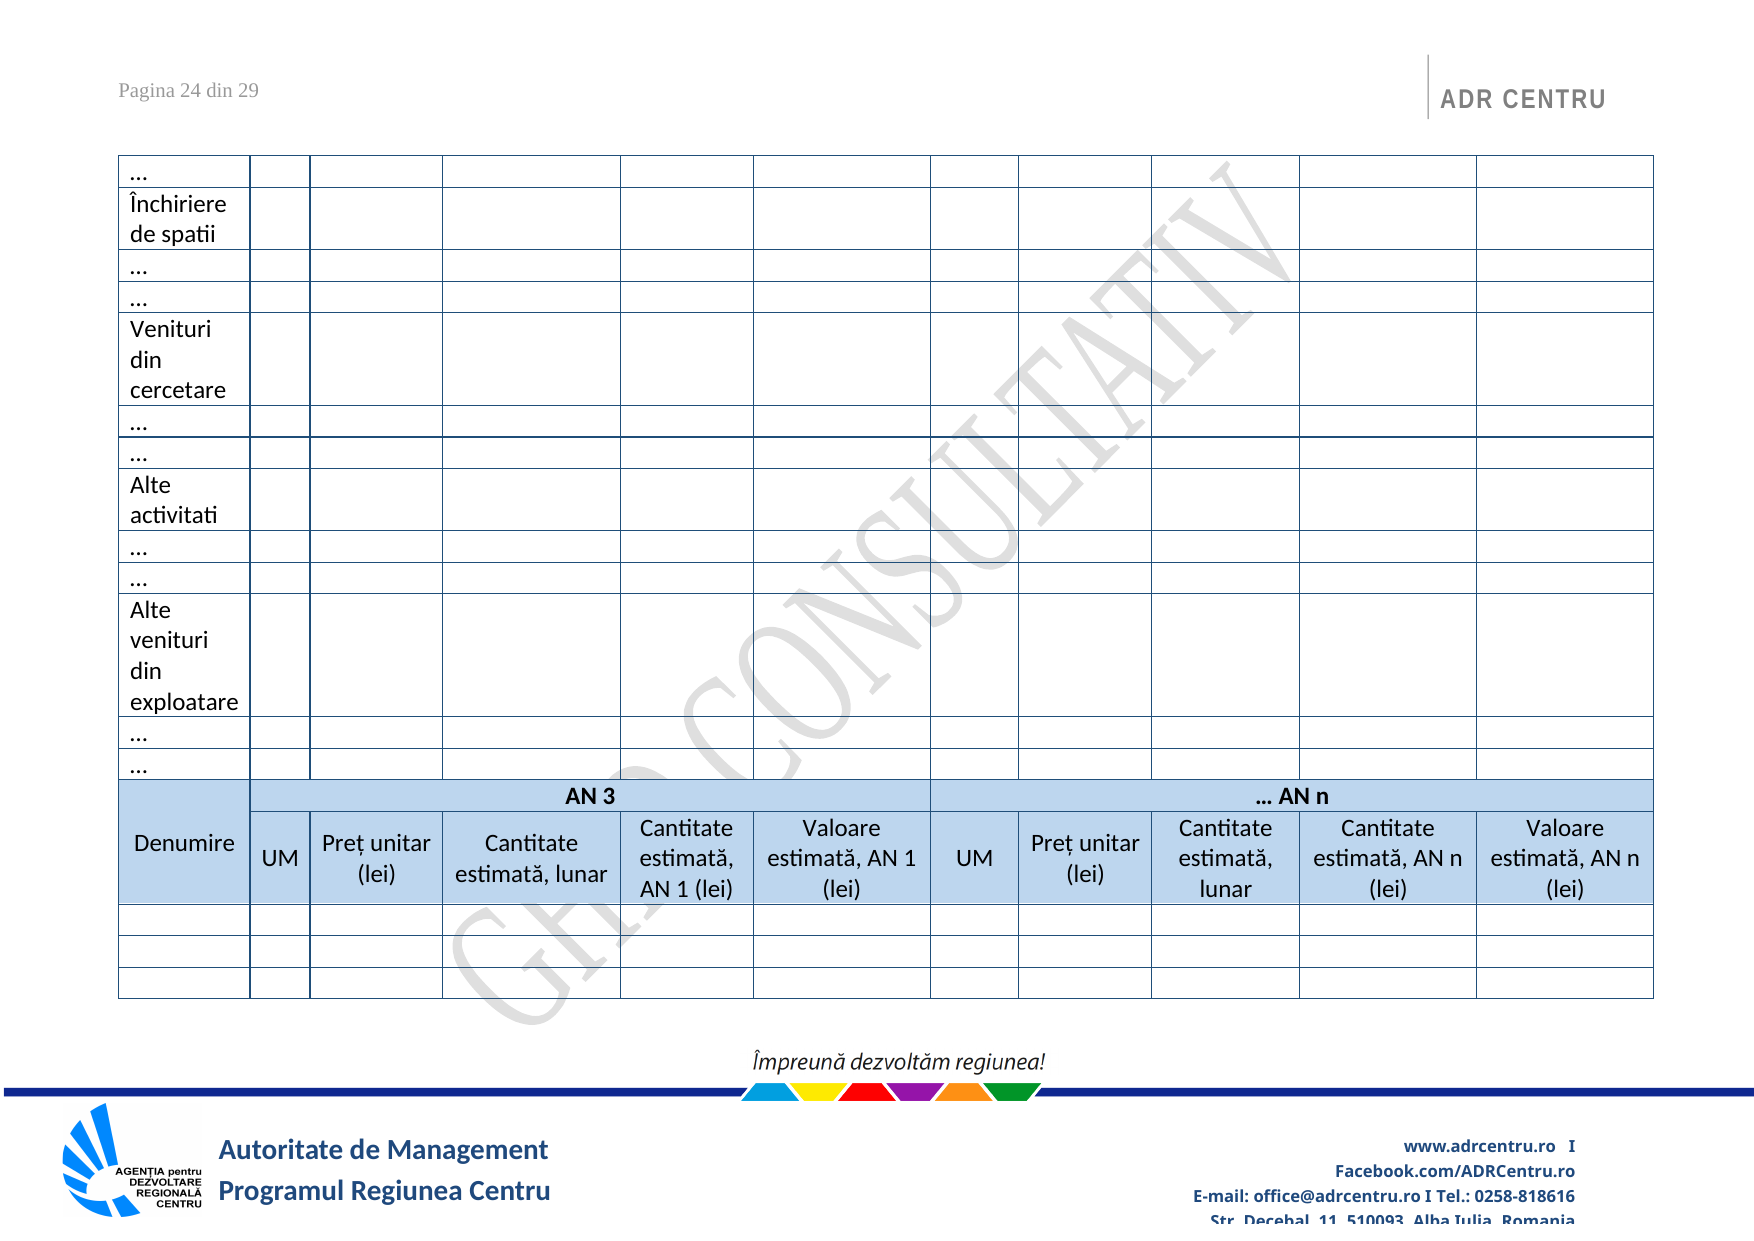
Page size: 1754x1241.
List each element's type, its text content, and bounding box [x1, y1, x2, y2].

table_cell [621, 156, 753, 187]
table_cell [754, 936, 930, 967]
table_cell [251, 250, 309, 281]
table_cell [311, 469, 442, 530]
table_cell [251, 406, 309, 436]
table_cell [1300, 188, 1476, 249]
table_cell [1152, 905, 1299, 935]
table_cell [251, 936, 309, 967]
table_cell [1152, 406, 1299, 436]
table_cell [1019, 968, 1151, 998]
table_cell [119, 905, 249, 935]
table_cell [443, 717, 620, 748]
picture [62, 1103, 202, 1217]
table_cell [443, 531, 620, 562]
table_cell [1152, 282, 1299, 312]
table_cell [1477, 563, 1653, 593]
table_cell [1019, 282, 1151, 312]
table_cell Închiriere de spatii [119, 188, 249, 249]
picture [786, 1083, 1754, 1101]
table_cell [931, 563, 1018, 593]
table_cell [1019, 406, 1151, 436]
table_cell [1152, 188, 1299, 249]
table_cell [621, 749, 753, 779]
table_cell [443, 250, 620, 281]
table_cell [1300, 282, 1476, 312]
table_cell … AN n [931, 780, 1653, 811]
table_cell [931, 406, 1018, 436]
table_cell [251, 563, 309, 593]
table_cell [311, 717, 442, 748]
table_cell [311, 968, 442, 998]
table_cell [1477, 469, 1653, 530]
table_cell [931, 313, 1018, 405]
table_cell [251, 749, 309, 779]
table_cell [251, 438, 309, 468]
table_cell [251, 717, 309, 748]
table_cell [251, 469, 309, 530]
table_cell [1300, 531, 1476, 562]
table_cell Alte activitati [119, 469, 249, 530]
table_cell … [119, 156, 249, 187]
table_cell [1300, 469, 1476, 530]
table_cell [443, 406, 620, 436]
table_cell [754, 438, 930, 468]
table_cell [754, 531, 930, 562]
table_cell [931, 717, 1018, 748]
table_cell [1019, 563, 1151, 593]
table_cell [1019, 313, 1151, 405]
table_cell [1019, 749, 1151, 779]
table_cell [621, 313, 753, 405]
table_cell [443, 594, 620, 716]
table_cell [931, 188, 1018, 249]
table_cell … [119, 250, 249, 281]
table_cell Venituri din cercetare [119, 313, 249, 405]
table_cell UM [251, 812, 309, 903]
table_cell [311, 188, 442, 249]
table_cell [443, 313, 620, 405]
table_cell [931, 282, 1018, 312]
table_cell [251, 156, 309, 187]
table_cell … [119, 531, 249, 562]
table_cell [621, 968, 753, 998]
table_cell Preț unitar (lei) [311, 812, 442, 903]
table_cell [443, 282, 620, 312]
table_cell [1019, 594, 1151, 716]
table_cell [621, 594, 753, 716]
table_cell [251, 282, 309, 312]
table_cell [311, 250, 442, 281]
table_cell [1019, 156, 1151, 187]
table_cell [1019, 438, 1151, 468]
table_cell [1477, 594, 1653, 716]
table_cell [621, 563, 753, 593]
table_cell UM [931, 812, 1018, 903]
table_cell [1300, 905, 1476, 935]
table_cell [1152, 531, 1299, 562]
table_cell [311, 282, 442, 312]
table_cell [1477, 438, 1653, 468]
table_cell [311, 749, 442, 779]
table_cell [1019, 250, 1151, 281]
table_cell [931, 531, 1018, 562]
table_cell [1152, 563, 1299, 593]
table_cell [1152, 250, 1299, 281]
table_cell [251, 188, 309, 249]
table_cell [1477, 968, 1653, 998]
table_cell [251, 531, 309, 562]
table_cell [931, 438, 1018, 468]
table_cell [1152, 749, 1299, 779]
table_cell [1300, 438, 1476, 468]
table_cell [1152, 717, 1299, 748]
table_cell [443, 749, 620, 779]
table_cell … [119, 717, 249, 748]
table_cell [1300, 749, 1476, 779]
table_cell [311, 936, 442, 967]
table_cell [1300, 406, 1476, 436]
table_cell [931, 749, 1018, 779]
table_cell [1300, 968, 1476, 998]
picture [739, 1048, 1059, 1075]
table_cell [1152, 156, 1299, 187]
table_cell [1152, 313, 1299, 405]
table_cell [621, 717, 753, 748]
table_cell [754, 156, 930, 187]
table_cell [1152, 469, 1299, 530]
table_cell [1019, 905, 1151, 935]
table_cell [1300, 717, 1476, 748]
table_cell [119, 968, 249, 998]
table_cell [443, 188, 620, 249]
table_cell [443, 156, 620, 187]
table_cell [754, 469, 930, 530]
table_cell [1019, 469, 1151, 530]
table_cell [251, 968, 309, 998]
table_cell [1152, 968, 1299, 998]
table_cell [1152, 936, 1299, 967]
table_cell [1477, 531, 1653, 562]
table_cell [311, 905, 442, 935]
table_cell [1152, 438, 1299, 468]
table_cell [621, 936, 753, 967]
table_cell Valoare estimată, AN 1 (lei) [754, 812, 930, 903]
table_cell [1477, 250, 1653, 281]
table_cell [1477, 282, 1653, 312]
table_cell Cantitate estimată, lunar [443, 812, 620, 903]
table_cell [621, 406, 753, 436]
table_cell [1300, 156, 1476, 187]
table_cell [443, 563, 620, 593]
table_cell [311, 563, 442, 593]
picture [3, 1083, 754, 1101]
table_cell Valoare estimată, AN n (lei) [1477, 812, 1653, 903]
table_cell [1019, 936, 1151, 967]
table_cell [311, 406, 442, 436]
table_cell … [119, 438, 249, 468]
table_cell [1019, 188, 1151, 249]
table_cell [754, 968, 930, 998]
table_cell Alte venituri din exploatare [119, 594, 249, 716]
table_cell [754, 749, 930, 779]
table_cell Preț unitar (lei) [1019, 812, 1151, 903]
table_cell [754, 406, 930, 436]
table_cell [931, 469, 1018, 530]
table_cell [311, 594, 442, 716]
table_cell [1300, 250, 1476, 281]
table_cell [754, 188, 930, 249]
table_cell [931, 156, 1018, 187]
table_cell [251, 313, 309, 405]
table_cell [754, 282, 930, 312]
table_cell … [119, 563, 249, 593]
table_cell [754, 313, 930, 405]
table_cell [931, 594, 1018, 716]
table_cell Denumire [119, 780, 249, 903]
table_cell [443, 936, 620, 967]
table_cell [1477, 156, 1653, 187]
table_cell [311, 531, 442, 562]
table_cell [1477, 188, 1653, 249]
table_cell [1477, 905, 1653, 935]
table_cell Cantitate estimată, lunar [1152, 812, 1299, 903]
table_cell [1477, 936, 1653, 967]
table_cell [754, 563, 930, 593]
table_cell [119, 936, 249, 967]
table_cell AN 3 [251, 780, 930, 811]
table_cell [1152, 594, 1299, 716]
table_cell [621, 250, 753, 281]
table_cell [443, 438, 620, 468]
table_cell [1477, 749, 1653, 779]
table_cell [754, 905, 930, 935]
table_cell [1300, 563, 1476, 593]
table_cell [443, 905, 620, 935]
table_cell [621, 438, 753, 468]
table_cell [1300, 594, 1476, 716]
table_cell [754, 594, 930, 716]
table_cell [621, 188, 753, 249]
table_cell [1477, 717, 1653, 748]
table_cell [1477, 313, 1653, 405]
table_cell [311, 313, 442, 405]
table_cell … [119, 282, 249, 312]
table_cell [931, 905, 1018, 935]
table_cell Cantitate estimată, AN 1 (lei) [621, 812, 753, 903]
table_cell [621, 531, 753, 562]
table_cell [621, 905, 753, 935]
table_cell [931, 968, 1018, 998]
table_cell [443, 469, 620, 530]
table_cell Cantitate estimată, AN n (lei) [1300, 812, 1476, 903]
table_cell [754, 250, 930, 281]
table_cell [311, 156, 442, 187]
table_cell [443, 968, 620, 998]
table_cell [251, 905, 309, 935]
table_cell … [119, 406, 249, 436]
table_cell [621, 282, 753, 312]
table_cell … [119, 749, 249, 779]
table_cell [311, 438, 442, 468]
table_cell [621, 469, 753, 530]
table_cell [931, 936, 1018, 967]
table_cell [251, 594, 309, 716]
table_cell [1019, 717, 1151, 748]
table_cell [1477, 406, 1653, 436]
table_cell [1300, 936, 1476, 967]
table_cell [1019, 531, 1151, 562]
table_cell [754, 717, 930, 748]
table_cell [931, 250, 1018, 281]
table_cell [1300, 313, 1476, 405]
